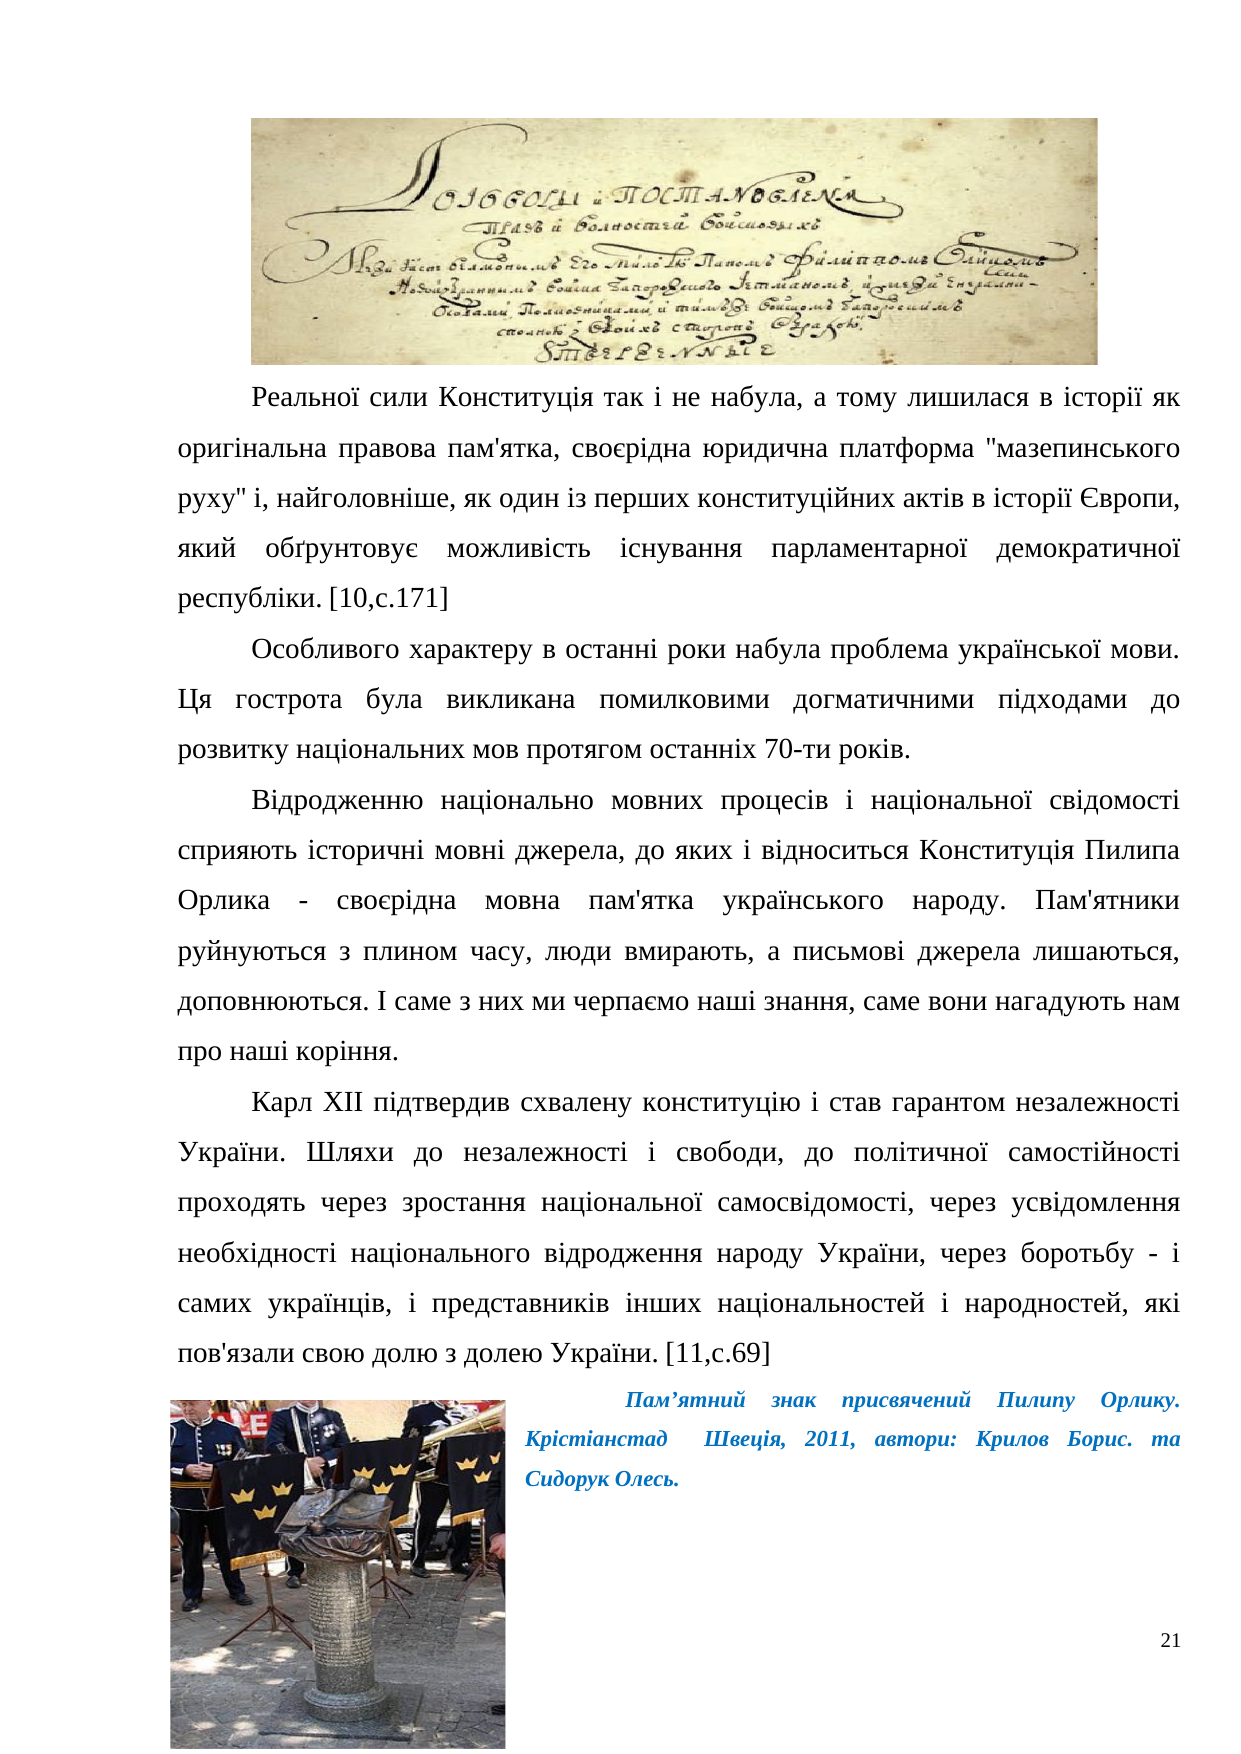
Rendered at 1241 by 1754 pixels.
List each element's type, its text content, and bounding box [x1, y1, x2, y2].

text Карл ХІІ підтвердив схвалену конституцію і став гарантом незалежності України. Шляхи до незалежності і свободи, до політичної самостійності проходять через зростання національної самосвідомості, через усвідомлення необхідності національного відродження народу України, через боротьбу - і самих українців, і представників інших національностей і народностей, які пов'язали свою долю з долею України. [11,с.69] [177, 1084, 1181, 1369]
text Особливого характеру в останні роки набула проблема української мови. Ця гострота була викликана помилковими догматичними підходами до розвитку національних мов протягом останніх 70-ти років. [177, 631, 1181, 765]
picture [251, 118, 1098, 365]
text Відродженню національно мовних процесів і національної свідомості сприяють історичні мовні джерела, до яких і відноситься Конституція Пилипа Орлика - своєрідна мовна пам'ятка українського народу. Пам'ятники руйнуються з плином часу, люди вмирають, а письмові джерела лишаються, доповнюються. І саме з них ми черпаємо наші знання, саме вони нагадують нам про наші коріння. [177, 782, 1181, 1067]
text Реальної сили Конституція так і не набула, а тому лишилася в історії як оригінальна правова пам'ятка, своєрідна юридична платформа ''мазепинського руху'' і, найголовніше, як один із перших конституційних актів в історії Європи, який обґрунтовує можливість існування парламентарної демократичної республіки. [10,с.171] [177, 379, 1181, 614]
picture [170, 1400, 507, 1750]
text Пам’ятний знак присвячений Пилипу Орлику. Крістіанстад Швеція, 2011, автори: Крилов Борис. та Сидорук Олесь. [177, 1386, 1181, 1491]
